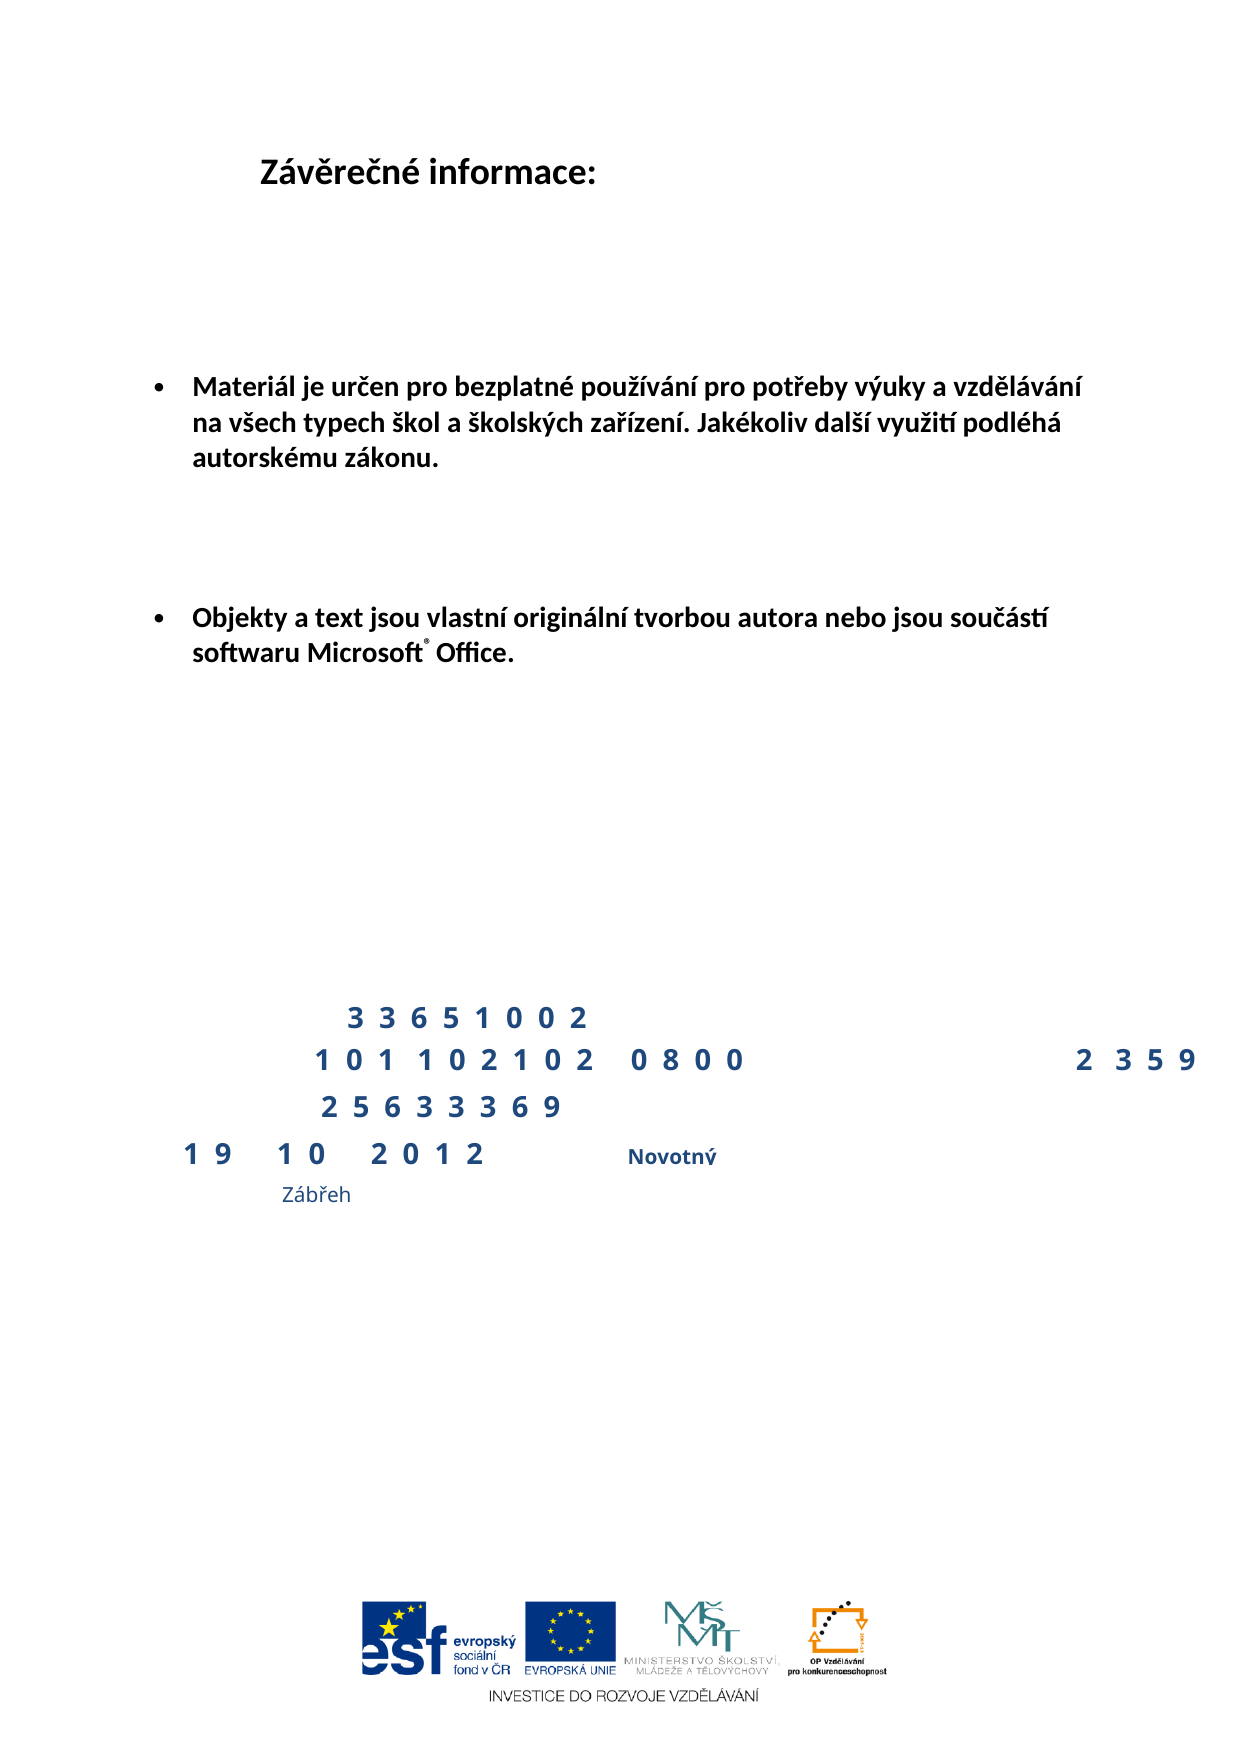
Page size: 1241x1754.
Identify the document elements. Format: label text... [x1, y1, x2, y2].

list Objekty a text jsou vlastní originální tvorbou autora nebo jsou součástí softwaru Microsoft® Office. [154, 599, 1093, 670]
text Závěrečné informace: [148, 148, 1003, 193]
picture [353, 1593, 898, 1704]
list Materiál je určen pro bezplatné používání pro potřeby výuky a vzdělávání na všech typech škol a školských zařízení. Jakékoliv další využití podléhá autorskému zákonu. [154, 368, 1093, 475]
